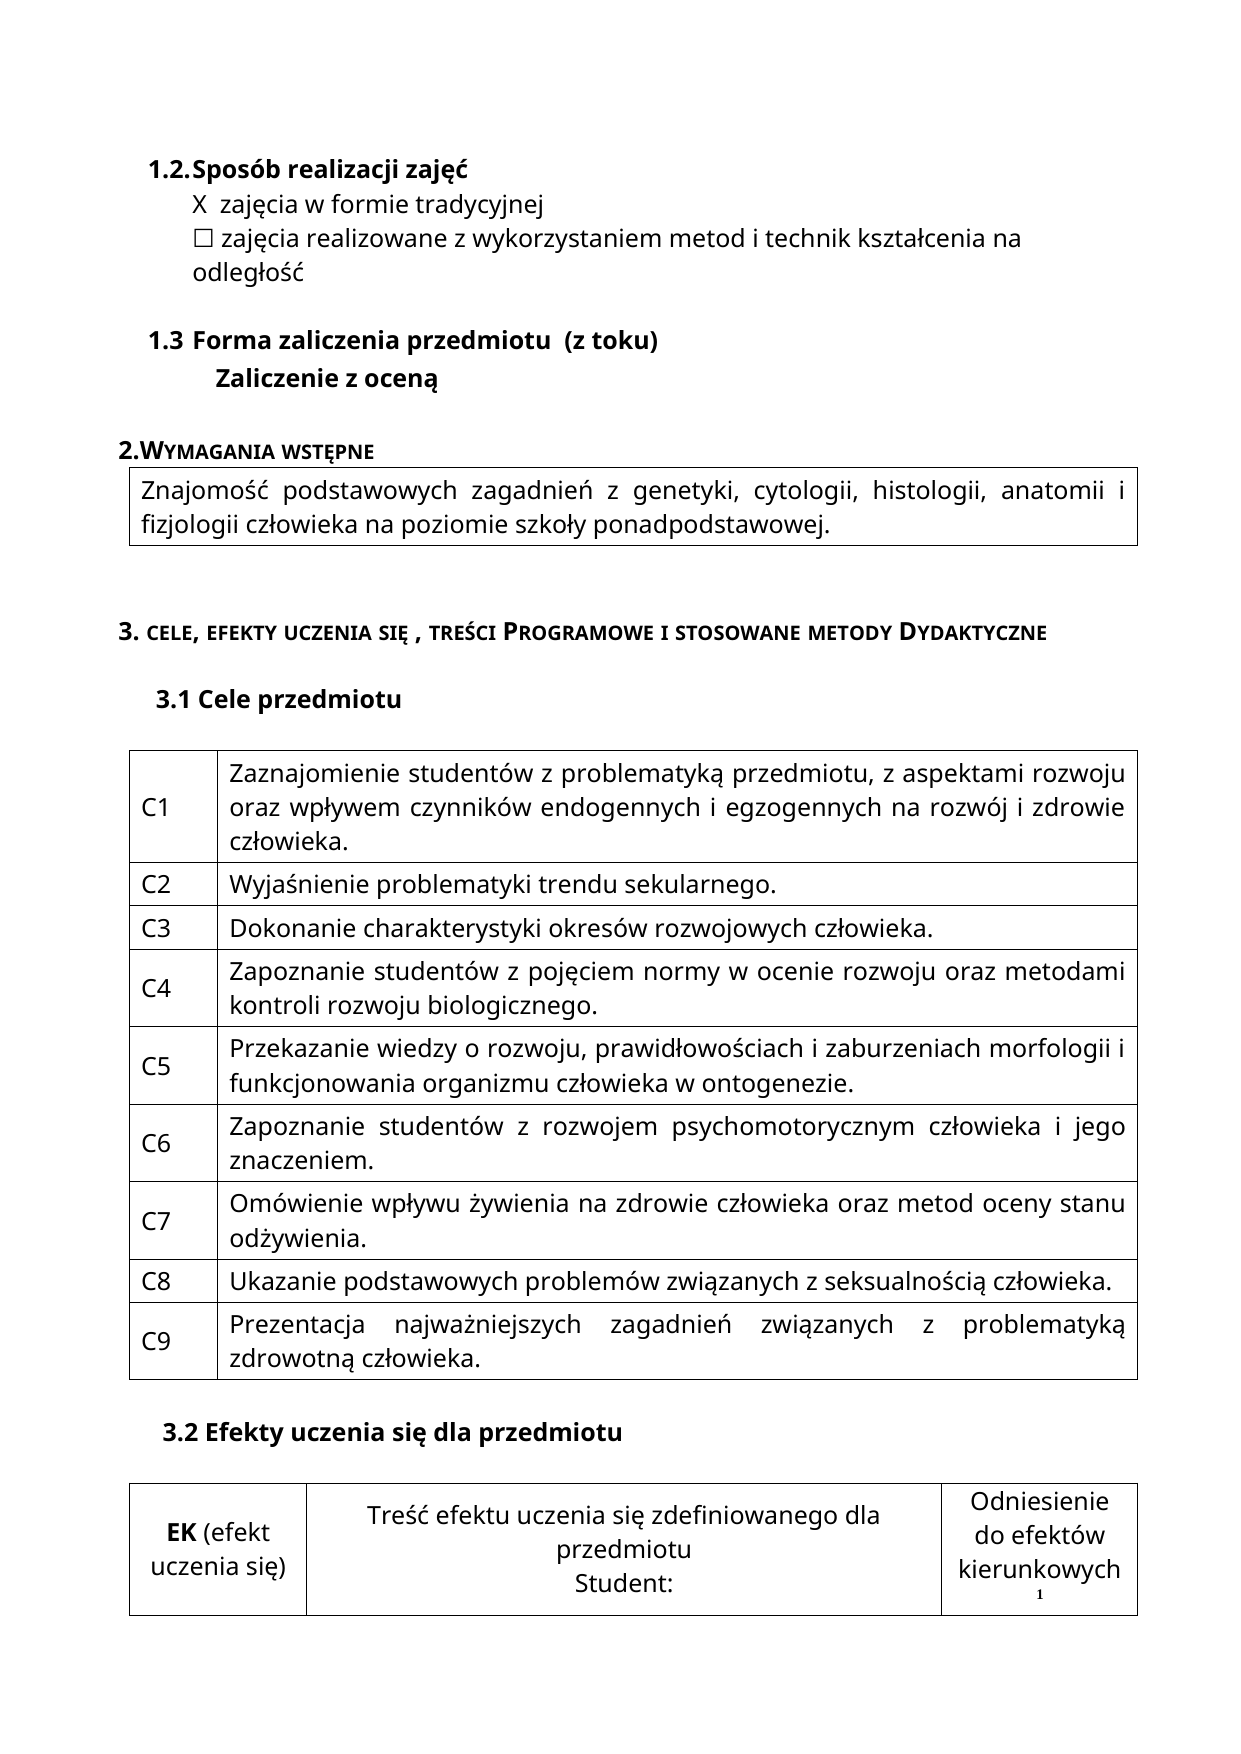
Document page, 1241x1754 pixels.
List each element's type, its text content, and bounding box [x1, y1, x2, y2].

table_cell C5 [130, 1027, 217, 1103]
text Zaliczenie z oceną [118, 361, 1122, 395]
table_header Znajomość podstawowych zagadnień z genetyki, cytologii, histologii, anatomii i fizjologii człowieka na poziomie szkoły ponadpodstawowej. [130, 468, 1137, 544]
table_cell Omówienie wpływu żywienia na zdrowie człowieka oraz metod oceny stanu odżywienia. [218, 1182, 1137, 1258]
table_cell C3 [130, 906, 217, 948]
text 3.2 Efekty uczenia się dla przedmiotu [162, 1414, 1122, 1448]
text 1.3 Forma zaliczenia przedmiotu (z toku) [148, 322, 1122, 357]
table_cell Zapoznanie studentów z rozwojem psychomotorycznym człowieka i jego znaczeniem. [218, 1105, 1137, 1181]
text 3. cele, efekty uczenia się , treści Programowe i stosowane metody Dydaktyczne [118, 614, 1122, 648]
table_header EK (efekt uczenia się) [130, 1484, 306, 1614]
table_cell C7 [130, 1182, 217, 1258]
text ☐ zajęcia realizowane z wykorzystaniem metod i technik kształcenia na odległość [192, 220, 1122, 288]
table_cell Ukazanie podstawowych problemów związanych z seksualnością człowieka. [218, 1260, 1137, 1302]
table_cell C8 [130, 1260, 217, 1302]
table_cell Przekazanie wiedzy o rozwoju, prawidłowościach i zaburzeniach morfologii i funkcjonowania organizmu człowieka w ontogenezie. [218, 1027, 1137, 1103]
table_cell Dokonanie charakterystyki okresów rozwojowych człowieka. [218, 906, 1137, 948]
table_cell C9 [130, 1303, 217, 1379]
text 2.Wymagania wstępne [118, 433, 1122, 467]
table_cell C6 [130, 1105, 217, 1181]
table_cell Zapoznanie studentów z pojęciem normy w ocenie rozwoju oraz metodami kontroli rozwoju biologicznego. [218, 950, 1137, 1026]
table_header Zaznajomienie studentów z problematyką przedmiotu, z aspektami rozwoju oraz wpływem czynników endogennych i egzogennych na rozwój i zdrowie człowieka. [218, 751, 1137, 862]
table_cell Prezentacja najważniejszych zagadnień związanych z problematyką zdrowotną człowieka. [218, 1303, 1137, 1379]
text 3.1 Cele przedmiotu [156, 682, 1122, 716]
table_header C1 [130, 751, 217, 862]
table_cell C4 [130, 950, 217, 1026]
text 1.2. Sposób realizacji zajęć [148, 152, 1122, 186]
table_header Treść efektu uczenia się zdefiniowanego dla przedmiotu Student: [307, 1484, 941, 1614]
table_header Odniesienie do efektów kierunkowych [942, 1484, 1137, 1614]
table_cell Wyjaśnienie problematyki trendu sekularnego. [218, 863, 1137, 905]
text X zajęcia w formie tradycyjnej [192, 186, 1122, 220]
table_cell C2 [130, 863, 217, 905]
